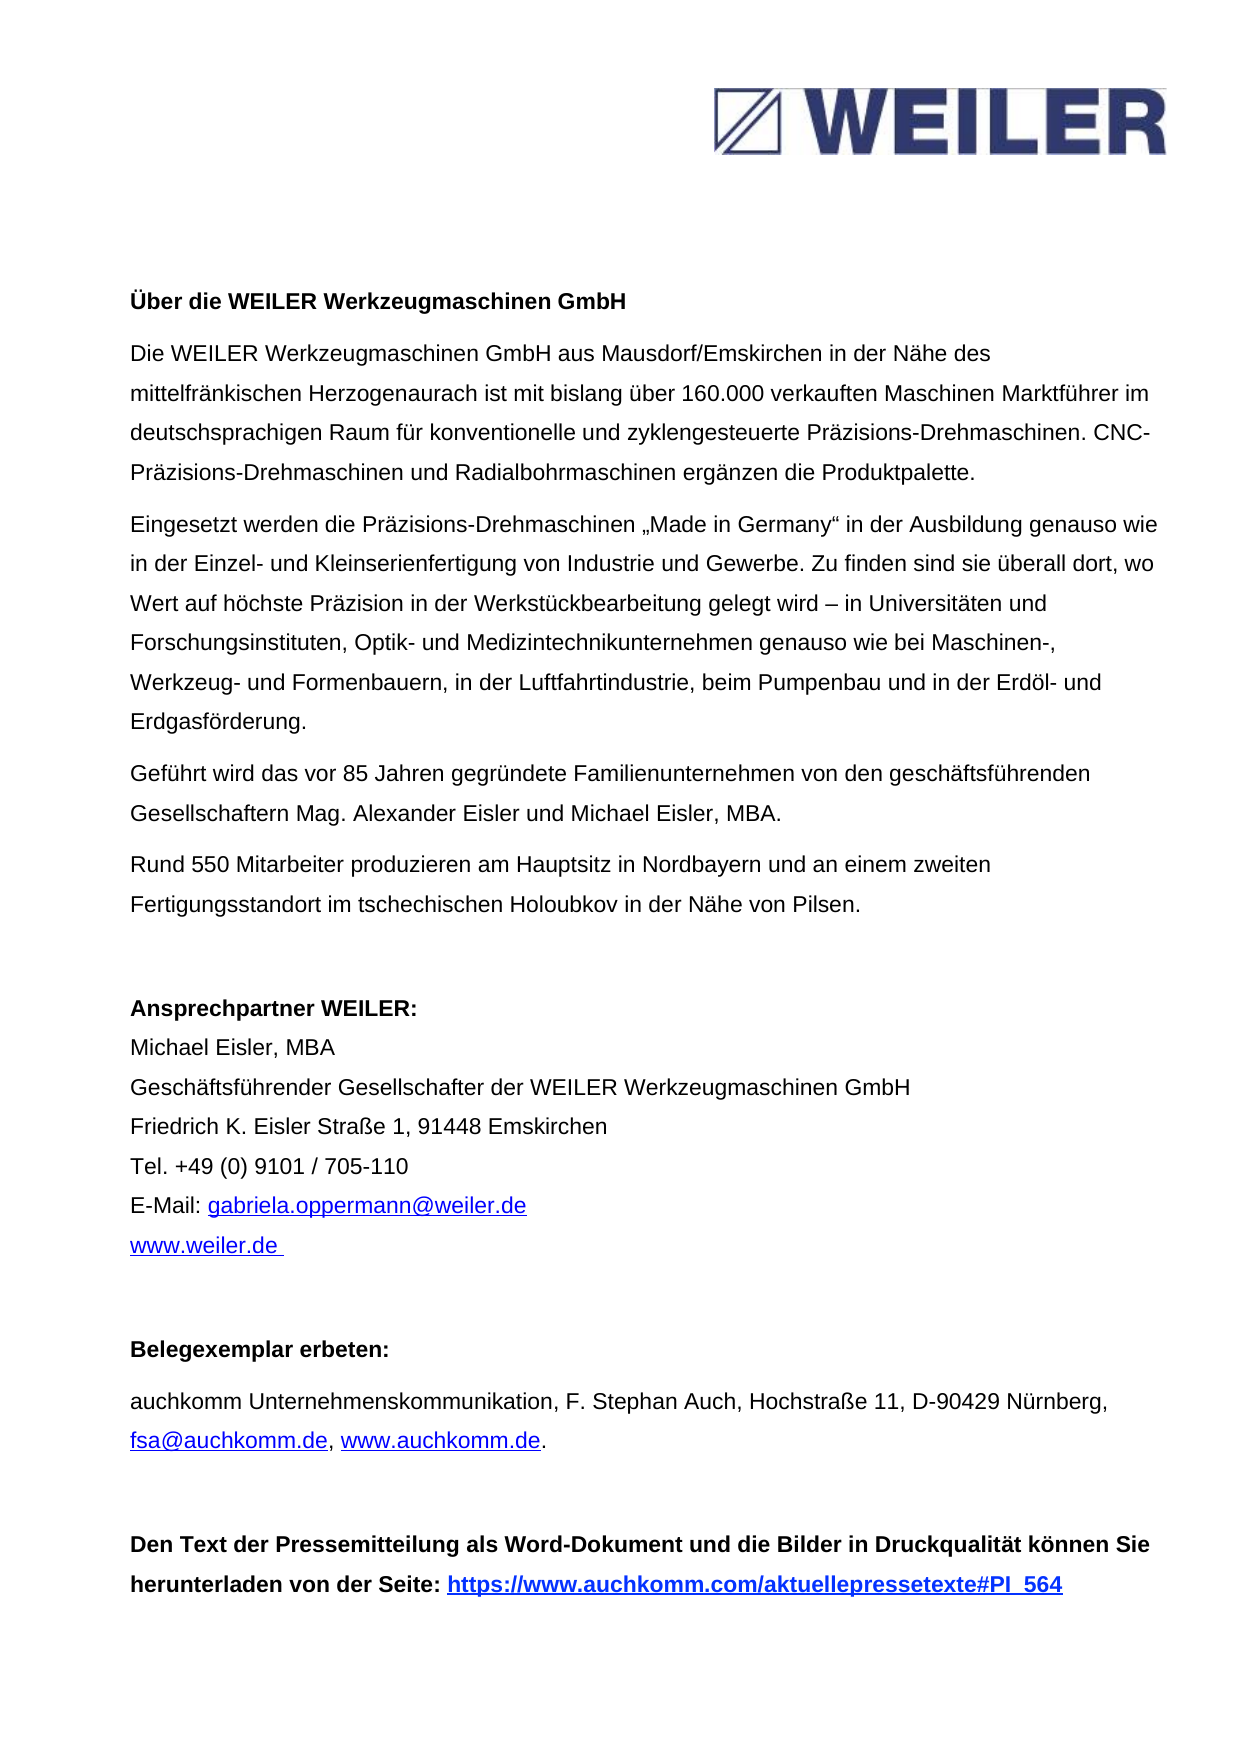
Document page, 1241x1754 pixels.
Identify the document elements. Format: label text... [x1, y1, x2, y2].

text Den Text der Pressemitteilung als Word-Dokument und die Bilder in Druckqualität können Sie herunterladen von der Seite: https://www.auchkomm.com/aktuellepressetexte#PI_564 [130, 1531, 1167, 1597]
text Rund 550 Mitarbeiter produzieren am Hauptsitz in Nordbayern und an einem zweiten Fertigungsstandort im tschechischen Holoubkov in der Nähe von Pilsen. [130, 851, 1167, 917]
text auchkomm Unternehmenskommunikation, F. Stephan Auch, Hochstraße 11, D-90429 Nürnberg, fsa@auchkomm.de, www.auchkomm.de. [130, 1388, 1167, 1453]
text Geführt wird das vor 85 Jahren gegründete Familienunternehmen von den geschäftsführenden Gesellschaftern Mag. Alexander Eisler und Michael Eisler, MBA. [130, 760, 1167, 826]
text Belegexemplar erbeten: [130, 1336, 1167, 1362]
picture [714, 88, 1167, 155]
text Über die WEILER Werkzeugmaschinen GmbH [130, 288, 1167, 314]
text Ansprechpartner WEILER: Michael Eisler, MBA Geschäftsführender Gesellschafter der WEILER Werkzeugmaschinen GmbH Friedrich K. Eisler Straße 1, 91448 Emskirchen Tel. +49 (0) 9101 / 705-110 E-Mail: gabriela.oppermann@weiler.de www.weiler.de [130, 995, 1167, 1258]
text Die WEILER Werkzeugmaschinen GmbH aus Mausdorf/Emskirchen in der Nähe des mittelfränkischen Herzogenaurach ist mit bislang über 160.000 verkauften Maschinen Marktführer im deutschsprachigen Raum für konventionelle und zyklengesteuerte Präzisions-Drehmaschinen. CNC-Präzisions-Drehmaschinen und Radialbohrmaschinen ergänzen die Produktpalette. [130, 340, 1167, 485]
text Eingesetzt werden die Präzisions-Drehmaschinen „Made in Germany“ in der Ausbildung genauso wie in der Einzel- und Kleinserienfertigung von Industrie und Gewerbe. Zu finden sind sie überall dort, wo Wert auf höchste Präzision in der Werkstückbearbeitung gelegt wird – in Universitäten und Forschungsinstituten, Optik- und Medizintechnikunternehmen genauso wie bei Maschinen-, Werkzeug- und Formenbauern, in der Luftfahrtindustrie, beim Pumpenbau und in der Erdöl- und Erdgasförderung. [130, 511, 1167, 734]
